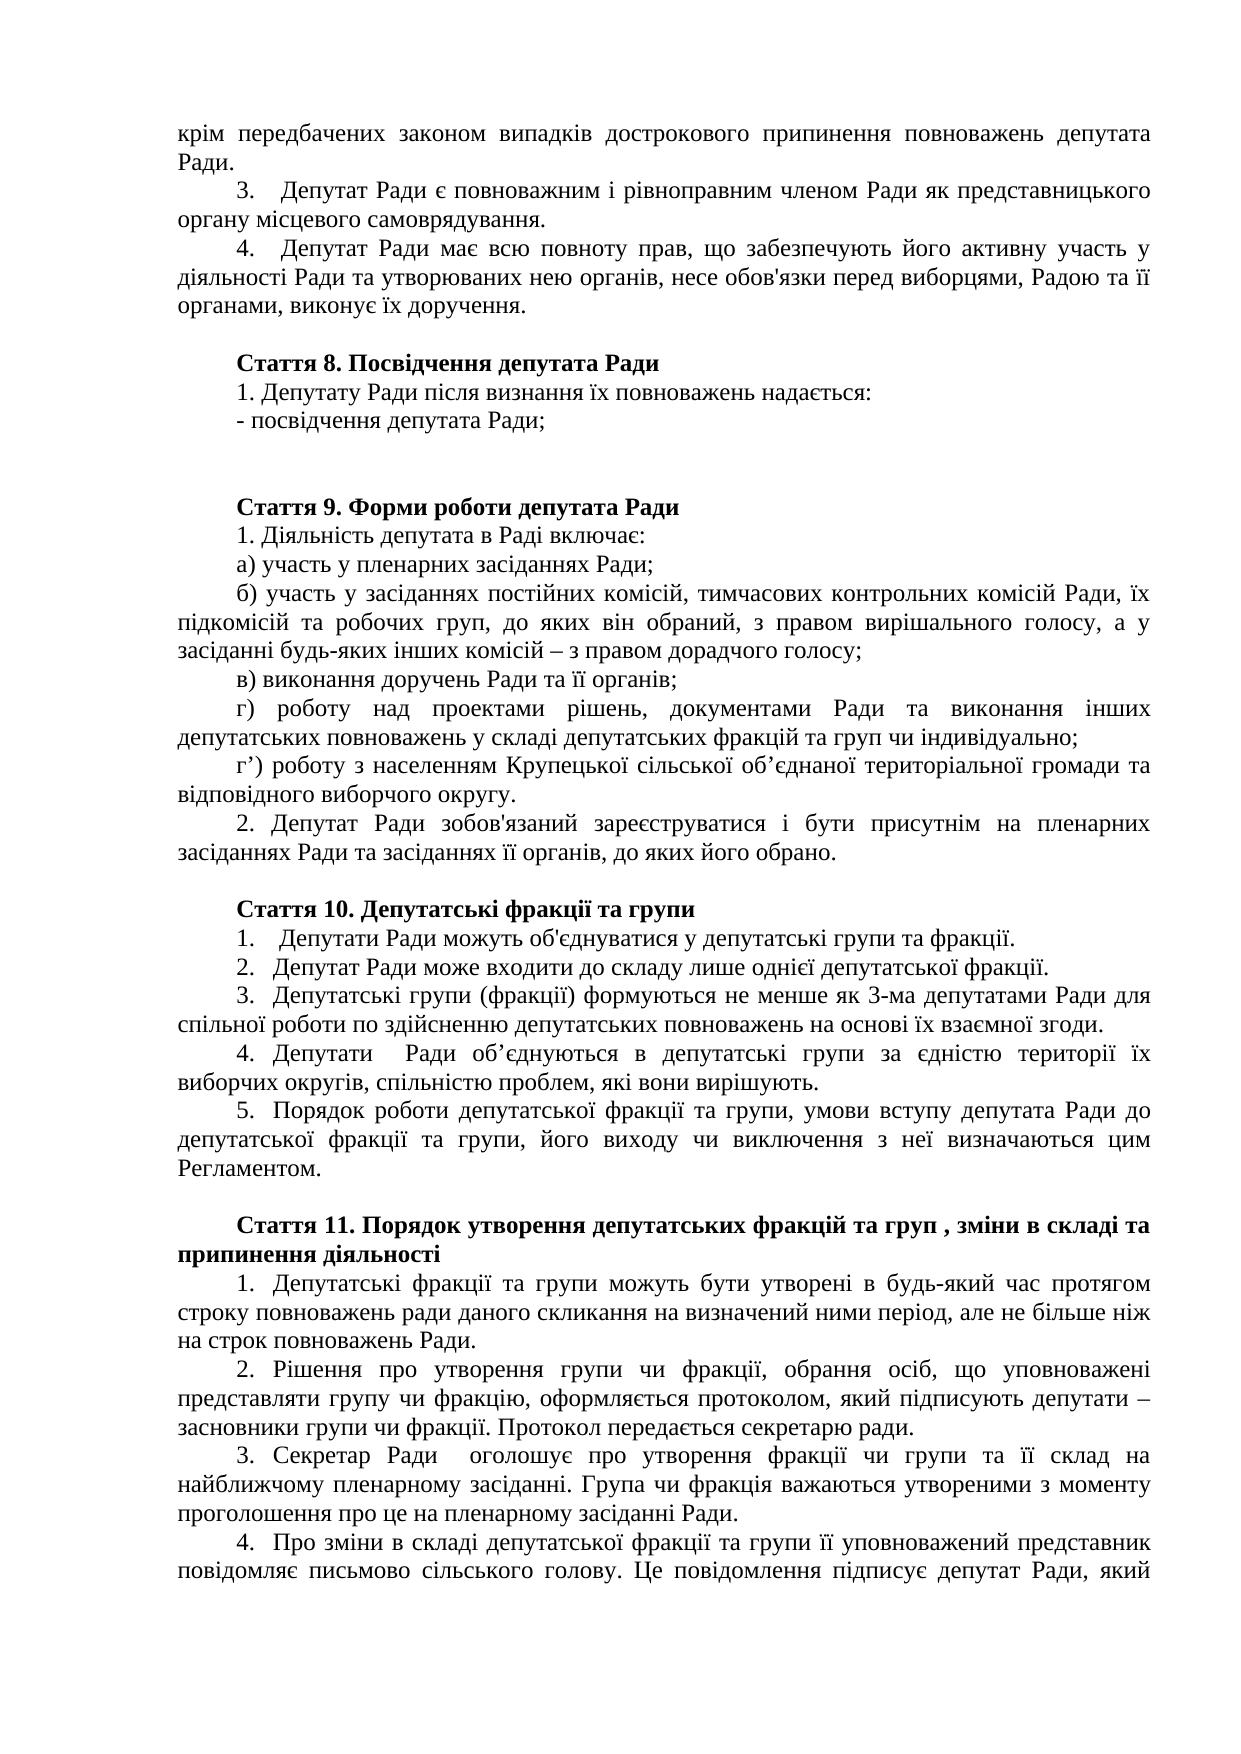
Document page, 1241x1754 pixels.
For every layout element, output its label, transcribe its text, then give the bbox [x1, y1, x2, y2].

text а) участь у пленарних засіданнях Ради; [177, 549, 1152, 578]
text г) роботу над проектами рішень, документами Ради та виконання інших депутатських повноважень у складі депутатських фракцій та груп чи індивідуально; [177, 693, 1152, 751]
text Стаття 9. Форми роботи депутата Ради [177, 492, 1152, 521]
list Депутат Ради є повноважним і рівноправним членом Ради як представницького органу місцевого самоврядування. [177, 176, 1152, 233]
list Депутатські фракції та групи можуть бути утворені в будь-який час протягом строку повноважень ради даного скликання на визначений ними період, але не більше ніж на строк повноважень Ради. [177, 1268, 1152, 1354]
list Депутатські групи (фракції) формуються не менше як 3-ма депутатами Ради для спільної роботи по здійсненню депутатських повноважень на основі їх взаємної згоди. [177, 981, 1152, 1038]
text Стаття 11. Порядок утворення депутатських фракцій та груп , зміни в складі та припинення діяльності [177, 1211, 1152, 1268]
list Депутати Ради можуть об'єднуватися у депутатські групи та фракції. [177, 923, 1152, 952]
text - посвідчення депутата Ради; [177, 406, 1152, 434]
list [177, 118, 1152, 176]
list Депутат Ради має всю повноту прав, що забезпечують його активну участь у діяльності Ради та утворюваних нею органів, несе обов'язки перед виборцями, Радою та її органами, виконує їх доручення. [177, 233, 1152, 319]
list Порядок роботи депутатської фракції та групи, умови вступу депутата Ради до депутатської фракції та групи, його виходу чи виключення з неї визначаються цим Регламентом. [177, 1096, 1152, 1182]
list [177, 1527, 1152, 1584]
text б) участь у засіданнях постійних комісій, тимчасових контрольних комісій Ради, їх підкомісій та робочих груп, до яких він обраний, з правом вирішального голосу, а у засіданні будь-яких інших комісій – з правом дорадчого голосу; [177, 578, 1152, 664]
text г’) роботу з населенням Крупецької сільської об’єднаної територіальної громади та відповідного виборчого округу. [177, 751, 1152, 808]
text в) виконання доручень Ради та її органів; [177, 664, 1152, 693]
text 1. Діяльність депутата в Раді включає: [177, 521, 1152, 549]
list Рішення про утворення групи чи фракції, обрання осіб, що уповноважені представляти групу чи фракцію, оформляється протоколом, який підписують депутати – засновники групи чи фракції. Протокол передається секретарю ради. [177, 1354, 1152, 1441]
text Стаття 8. Посвідчення депутата Ради [177, 348, 1152, 377]
list Секретар Ради оголошує про утворення фракції чи групи та її склад на найближчому пленарному засіданні. Група чи фракція важаються утвореними з моменту проголошення про це на пленарному засіданні Ради. [177, 1441, 1152, 1527]
text Стаття 10. Депутатські фракції та групи [177, 894, 1152, 923]
text 1. Депутату Ради після визнання їх повноважень надається: [177, 377, 1152, 406]
list Депутати Ради об’єднуються в депутатські групи за єдністю території їх виборчих округів, спільністю проблем, які вони вирішують. [177, 1038, 1152, 1096]
list Депутат Ради може входити до складу лише однієї депутатської фракції. [177, 952, 1152, 981]
text 2. Депутат Ради зобов'язаний зареєструватися і бути присутнім на пленарних засіданнях Ради та засіданнях її органів, до яких його обрано. [177, 808, 1152, 866]
